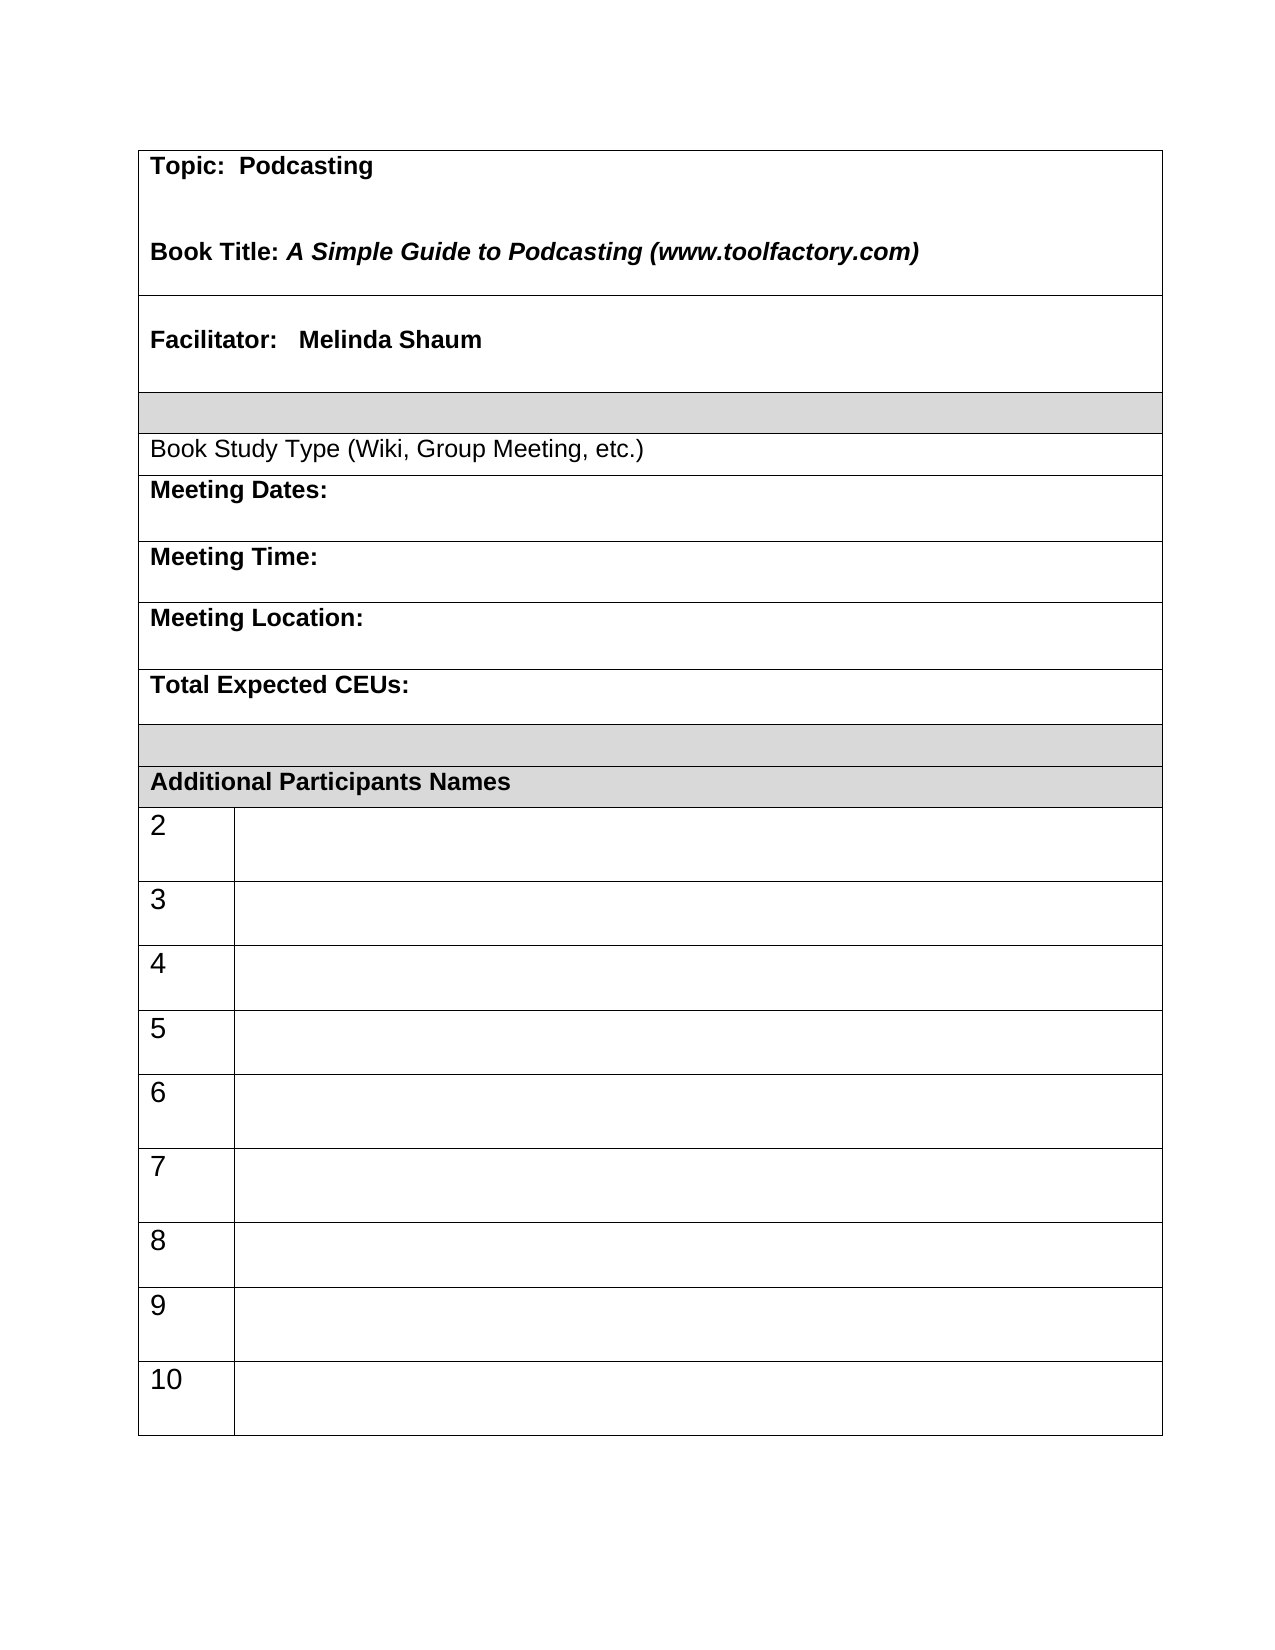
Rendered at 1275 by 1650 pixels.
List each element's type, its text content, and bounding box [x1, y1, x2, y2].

table_cell Meeting Dates: [139, 476, 1162, 541]
table_cell Additional Participants Names [139, 767, 1162, 807]
table_cell 6 [139, 1075, 234, 1148]
table_cell [235, 1288, 1162, 1361]
table_cell [235, 1149, 1162, 1222]
table_cell 4 [139, 946, 234, 1010]
table_cell 10 [139, 1362, 234, 1435]
table_cell [235, 1223, 1162, 1287]
table_cell [235, 1362, 1162, 1435]
table_cell [235, 808, 1162, 881]
table_cell Book Study Type (Wiki, Group Meeting, etc.) [139, 434, 1162, 474]
table_cell [235, 1011, 1162, 1074]
table_cell 8 [139, 1223, 234, 1287]
table_cell [235, 882, 1162, 945]
table_cell Meeting Time: [139, 542, 1162, 602]
table_cell Meeting Location: [139, 603, 1162, 669]
table_cell [139, 393, 1162, 433]
table_cell [235, 1075, 1162, 1148]
table_cell 5 [139, 1011, 234, 1074]
table_cell 2 [139, 808, 234, 881]
table_cell [235, 946, 1162, 1010]
table_cell Total Expected CEUs: [139, 670, 1162, 724]
table_cell 3 [139, 882, 234, 945]
table_cell 9 [139, 1288, 234, 1361]
table_cell Facilitator: Melinda Shaum [139, 296, 1162, 392]
table_cell [139, 725, 1162, 766]
table_cell 7 [139, 1149, 234, 1222]
table_header Topic: Podcasting Book Title: A Simple Guide to Podcasting (www.toolfactory.com) [139, 151, 1162, 295]
